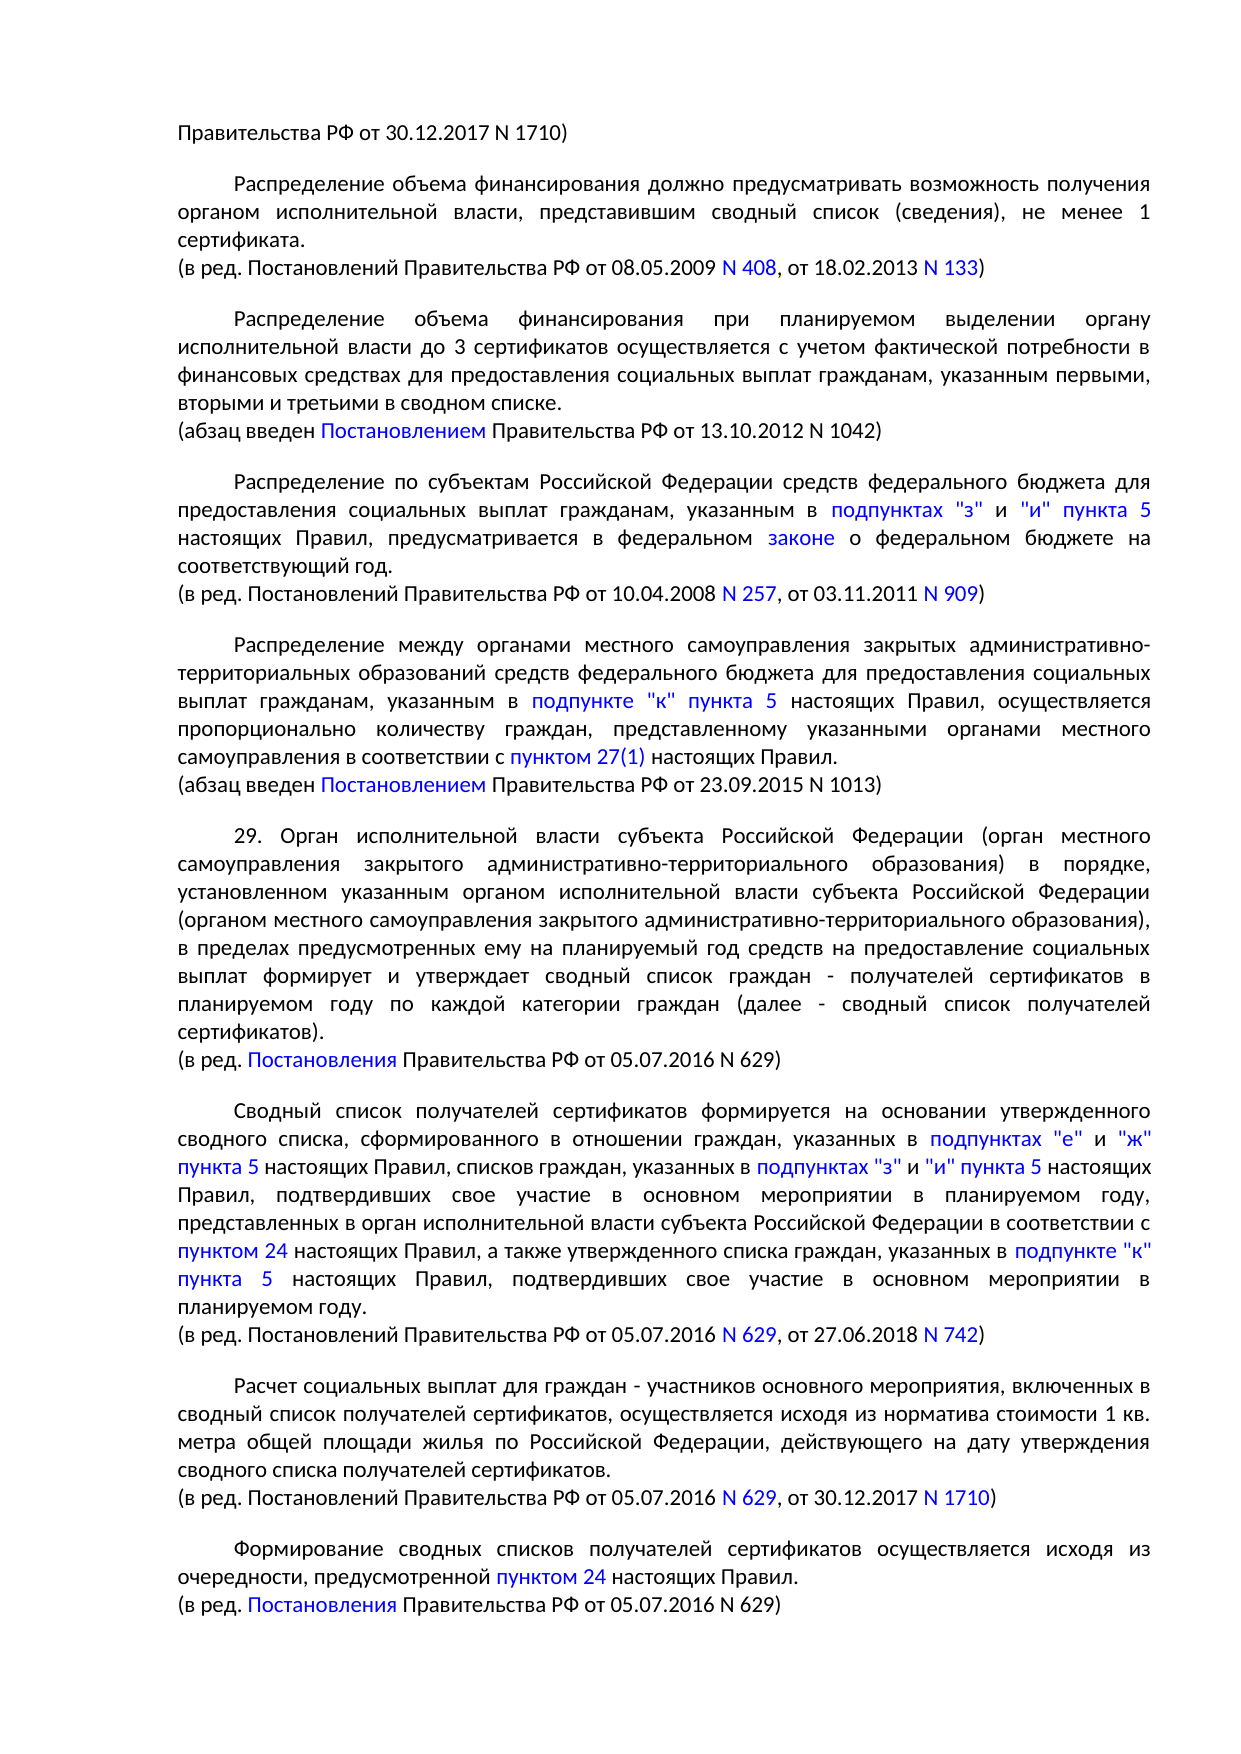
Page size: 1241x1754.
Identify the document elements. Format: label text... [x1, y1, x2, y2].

text (в ред. Постановлений Правительства РФ от 10.04.2008 N 257, от 03.11.2011 N 909) [177, 579, 1152, 607]
text Распределение между органами местного самоуправления закрытых административно-территориальных образований средств федерального бюджета для предоставления социальных выплат гражданам, указанным в подпункте "к" пункта 5 настоящих Правил, осуществляется пропорционально количеству граждан, представленному указанными органами местного самоуправления в соответствии с пунктом 27(1) настоящих Правил. [177, 630, 1152, 770]
text Сводный список получателей сертификатов формируется на основании утвержденного сводного списка, сформированного в отношении граждан, указанных в подпунктах "е" и "ж" пункта 5 настоящих Правил, списков граждан, указанных в подпунктах "з" и "и" пункта 5 настоящих Правил, подтвердивших свое участие в основном мероприятии в планируемом году, представленных в орган исполнительной власти субъекта Российской Федерации в соответствии с пунктом 24 настоящих Правил, а также утвержденного списка граждан, указанных в подпункте "к" пункта 5 настоящих Правил, подтвердивших свое участие в основном мероприятии в планируемом году. [177, 1096, 1152, 1320]
text Расчет социальных выплат для граждан - участников основного мероприятия, включенных в сводный список получателей сертификатов, осуществляется исходя из норматива стоимости 1 кв. метра общей площади жилья по Российской Федерации, действующего на дату утверждения сводного списка получателей сертификатов. [177, 1371, 1152, 1483]
text Формирование сводных списков получателей сертификатов осуществляется исходя из очередности, предусмотренной пунктом 24 настоящих Правил. [177, 1534, 1152, 1590]
text (в ред. Постановлений Правительства РФ от 05.07.2016 N 629, от 27.06.2018 N 742) [177, 1320, 1152, 1348]
text (в ред. Постановления Правительства РФ от 05.07.2016 N 629) [177, 1045, 1152, 1073]
text 29. Орган исполнительной власти субъекта Российской Федерации (орган местного самоуправления закрытого административно-территориального образования) в порядке, установленном указанным органом исполнительной власти субъекта Российской Федерации (органом местного самоуправления закрытого административно-территориального образования), в пределах предусмотренных ему на планируемый год средств на предоставление социальных выплат формирует и утверждает сводный список граждан - получателей сертификатов в планируемом году по каждой категории граждан (далее - сводный список получателей сертификатов). [177, 821, 1152, 1045]
text Распределение по субъектам Российской Федерации средств федерального бюджета для предоставления социальных выплат гражданам, указанным в подпунктах "з" и "и" пункта 5 настоящих Правил, предусматривается в федеральном законе о федеральном бюджете на соответствующий год. [177, 467, 1152, 579]
text (в ред. Постановлений Правительства РФ от 08.05.2009 N 408, от 18.02.2013 N 133) [177, 253, 1152, 281]
text (в ред. Постановлений Правительства РФ от 05.07.2016 N 629, от 30.12.2017 N 1710) [177, 1483, 1152, 1511]
text (в ред. Постановления Правительства РФ от 05.07.2016 N 629) [177, 1590, 1152, 1618]
text (абзац введен Постановлением Правительства РФ от 13.10.2012 N 1042) [177, 416, 1152, 444]
text Распределение объема финансирования должно предусматривать возможность получения органом исполнительной власти, представившим сводный список (сведения), не менее 1 сертификата. [177, 169, 1152, 253]
text (абзац введен Постановлением Правительства РФ от 23.09.2015 N 1013) [177, 770, 1152, 798]
text Распределение объема финансирования при планируемом выделении органу исполнительной власти до 3 сертификатов осуществляется с учетом фактической потребности в финансовых средствах для предоставления социальных выплат гражданам, указанным первыми, вторыми и третьими в сводном списке. [177, 304, 1152, 416]
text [177, 118, 1152, 146]
